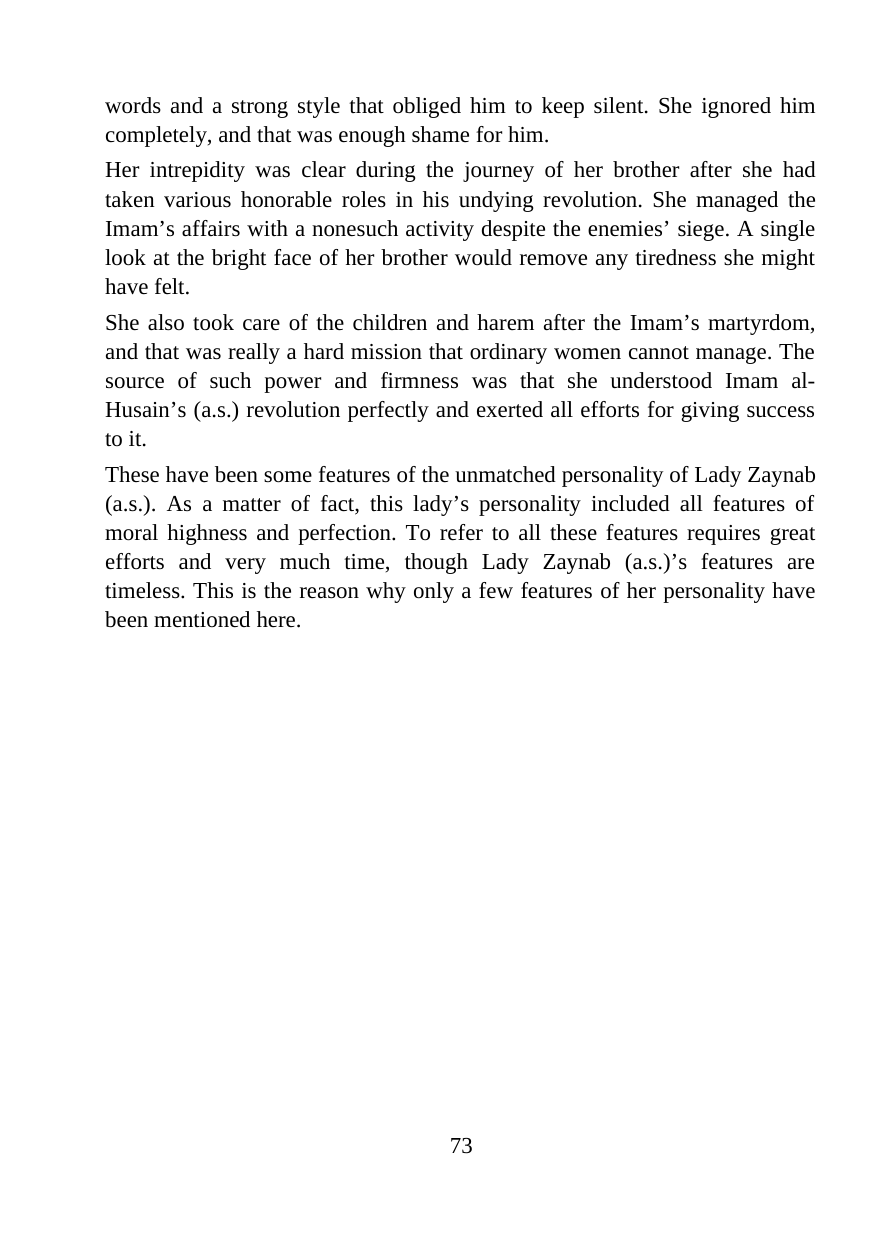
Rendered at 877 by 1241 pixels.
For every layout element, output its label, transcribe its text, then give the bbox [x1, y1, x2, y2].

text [105, 90, 817, 148]
text She also took care of the children and harem after the Imam’s martyrdom, and that was really a hard mission that ordinary women cannot manage. The source of such power and firmness was that she understood Imam al-Husain’s (a.s.) revolution perfectly and exerted all efforts for giving success to it. [105, 307, 817, 452]
text These have been some features of the unmatched personality of Lady Zaynab (a.s.). As a matter of fact, this lady’s personality included all features of moral highness and perfection. To refer to all these features requires great efforts and very much time, though Lady Zaynab (a.s.)’s features are timeless. This is the reason why only a few features of her personality have been mentioned here. [105, 459, 817, 634]
text Her intrepidity was clear during the journey of her brother after she had taken various honorable roles in his undying revolution. She managed the Imam’s affairs with a nonesuch activity despite the enemies’ siege. A single look at the bright face of her brother would remove any tiredness she might have felt. [105, 154, 817, 300]
